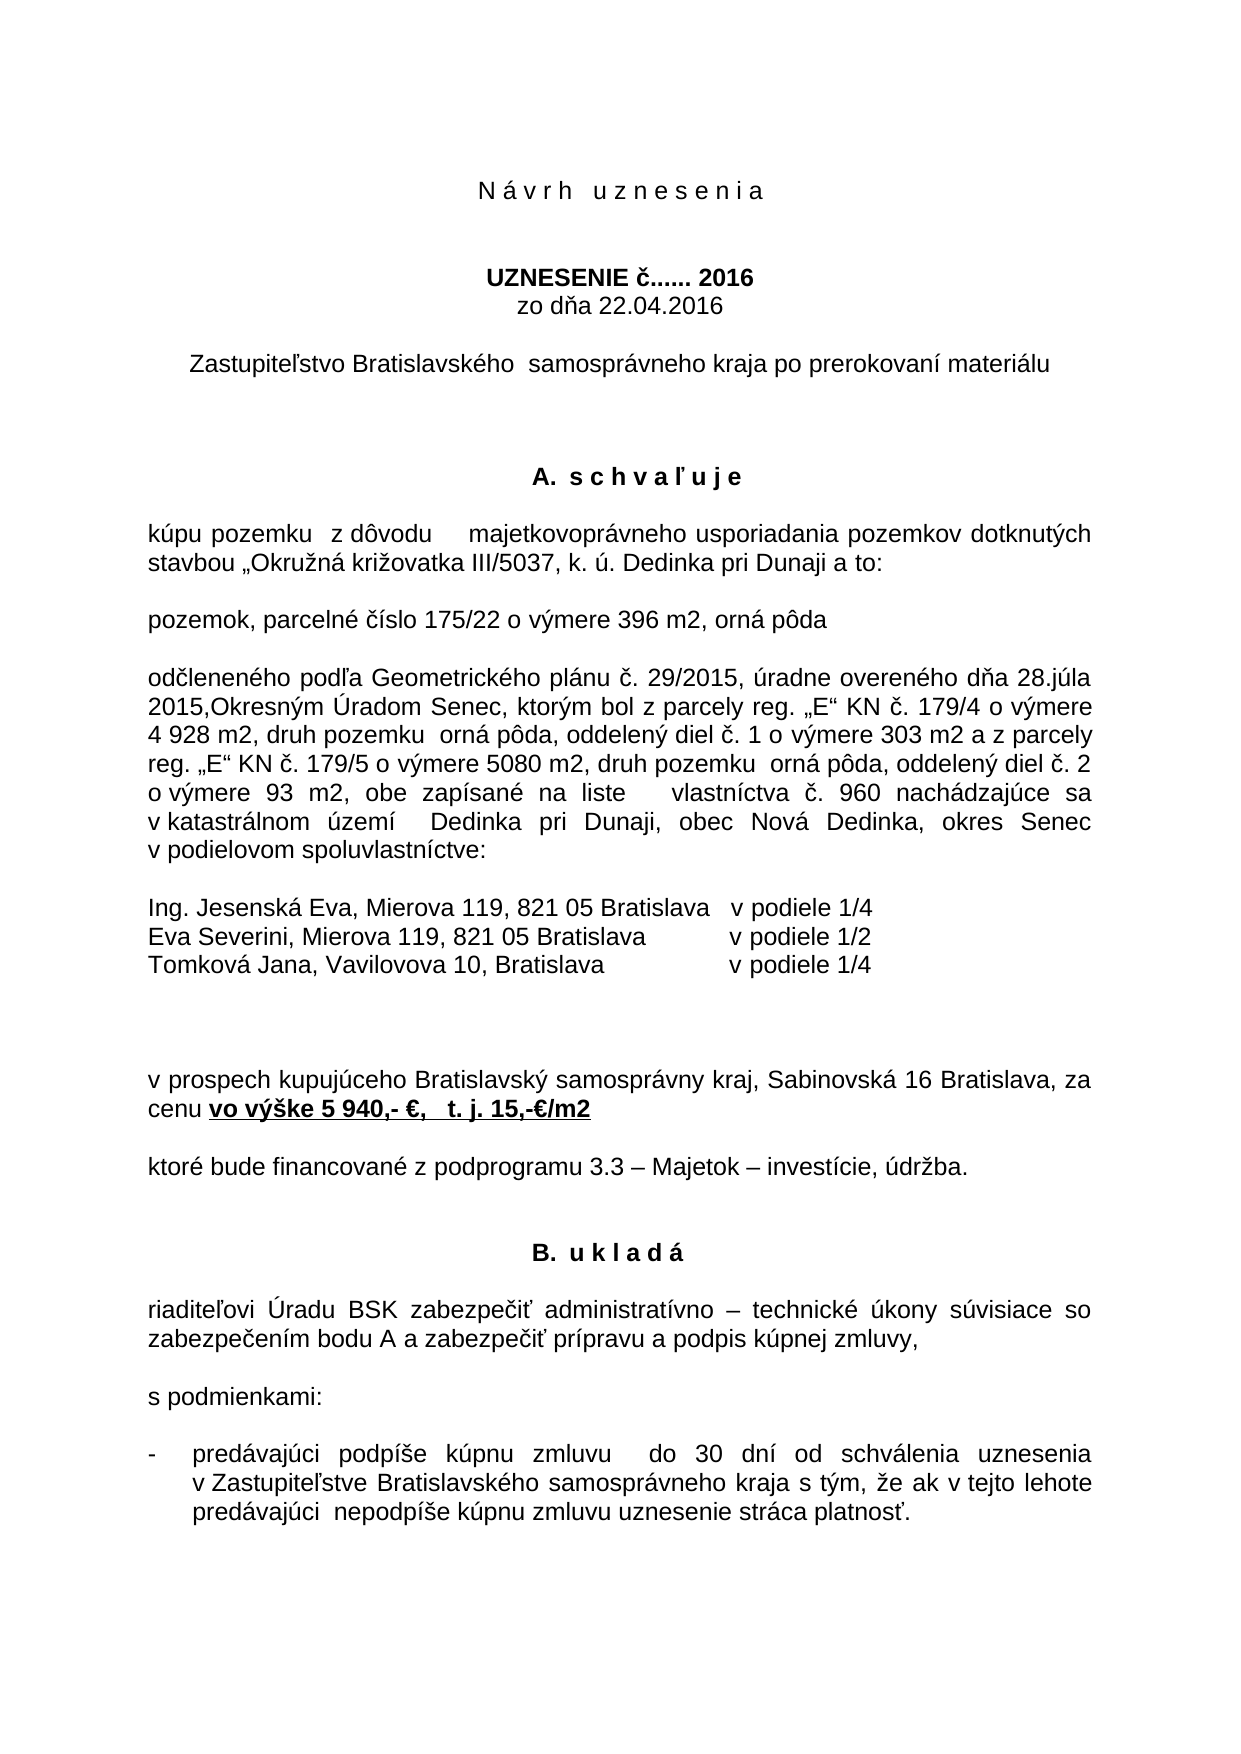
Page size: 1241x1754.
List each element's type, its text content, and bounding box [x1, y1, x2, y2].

text Tomková Jana, Vavilovova 10, Bratislava v podiele 1/4 [148, 950, 1093, 979]
text odčleneného podľa Geometrického plánu č. 29/2015, úradne overeného dňa 28.júla 2015,Okresným Úradom Senec, ktorým bol z parcely reg. „E“ KN č. 179/4 o výmere 4 928 m2, druh pozemku orná pôda, oddelený diel č. 1 o výmere 303 m2 a z parcely reg. „E“ KN č. 179/5 o výmere 5080 m2, druh pozemku orná pôda, oddelený diel č. 2 o výmere 93 m2, obe zapísané na liste vlastníctva č. 960 nachádzajúce sa v katastrálnom území Dedinka pri Dunaji, obec Nová Dedinka, okres Senec v podielovom spoluvlastníctve: [148, 663, 1093, 864]
text Ing. Jesenská Eva, Mierova 119, 821 05 Bratislava v podiele 1/4 [148, 893, 1093, 921]
text pozemok, parcelné číslo 175/22 o výmere 396 m2, orná pôda [148, 605, 1093, 634]
text riaditeľovi Úradu BSK zabezpečiť administratívno – technické úkony súvisiace so zabezpečením bodu A a zabezpečiť prípravu a podpis kúpnej zmluvy, [148, 1295, 1093, 1353]
text Zastupiteľstvo Bratislavského samosprávneho kraja po prerokovaní materiálu [148, 349, 1093, 378]
text s podmienkami: [148, 1381, 1093, 1410]
text kúpu pozemku z dôvodu majetkovoprávneho usporiadania pozemkov dotknutých stavbou „Okružná križovatka III/5037, k. ú. Dedinka pri Dunaji a to: [148, 519, 1093, 576]
list predávajúci podpíše kúpnu zmluvu do 30 dní od schválenia uznesenia v Zastupiteľstve Bratislavského samosprávneho kraja s tým, že ak v tejto lehote predávajúci nepodpíše kúpnu zmluvu uznesenie stráca platnosť. [148, 1439, 1093, 1525]
text UZNESENIE č...... 2016 [148, 263, 1093, 291]
text zo dňa 22.04.2016 [148, 291, 1093, 320]
list s c h v a ľ u j e [532, 461, 1093, 490]
text Eva Severini, Mierova 119, 821 05 Bratislava v podiele 1/2 [148, 921, 1093, 950]
text ktoré bude financované z podprogramu 3.3 – Majetok – investície, údržba. [148, 1151, 1093, 1180]
text N á v r h u z n e s e n i a [148, 176, 1093, 205]
text v prospech kupujúceho Bratislavský samosprávny kraj, Sabinovská 16 Bratislava, za cenu vo výške 5 940,- €, t. j. 15,-€/m2 [148, 1065, 1093, 1123]
list u k l a d á [532, 1238, 1093, 1266]
